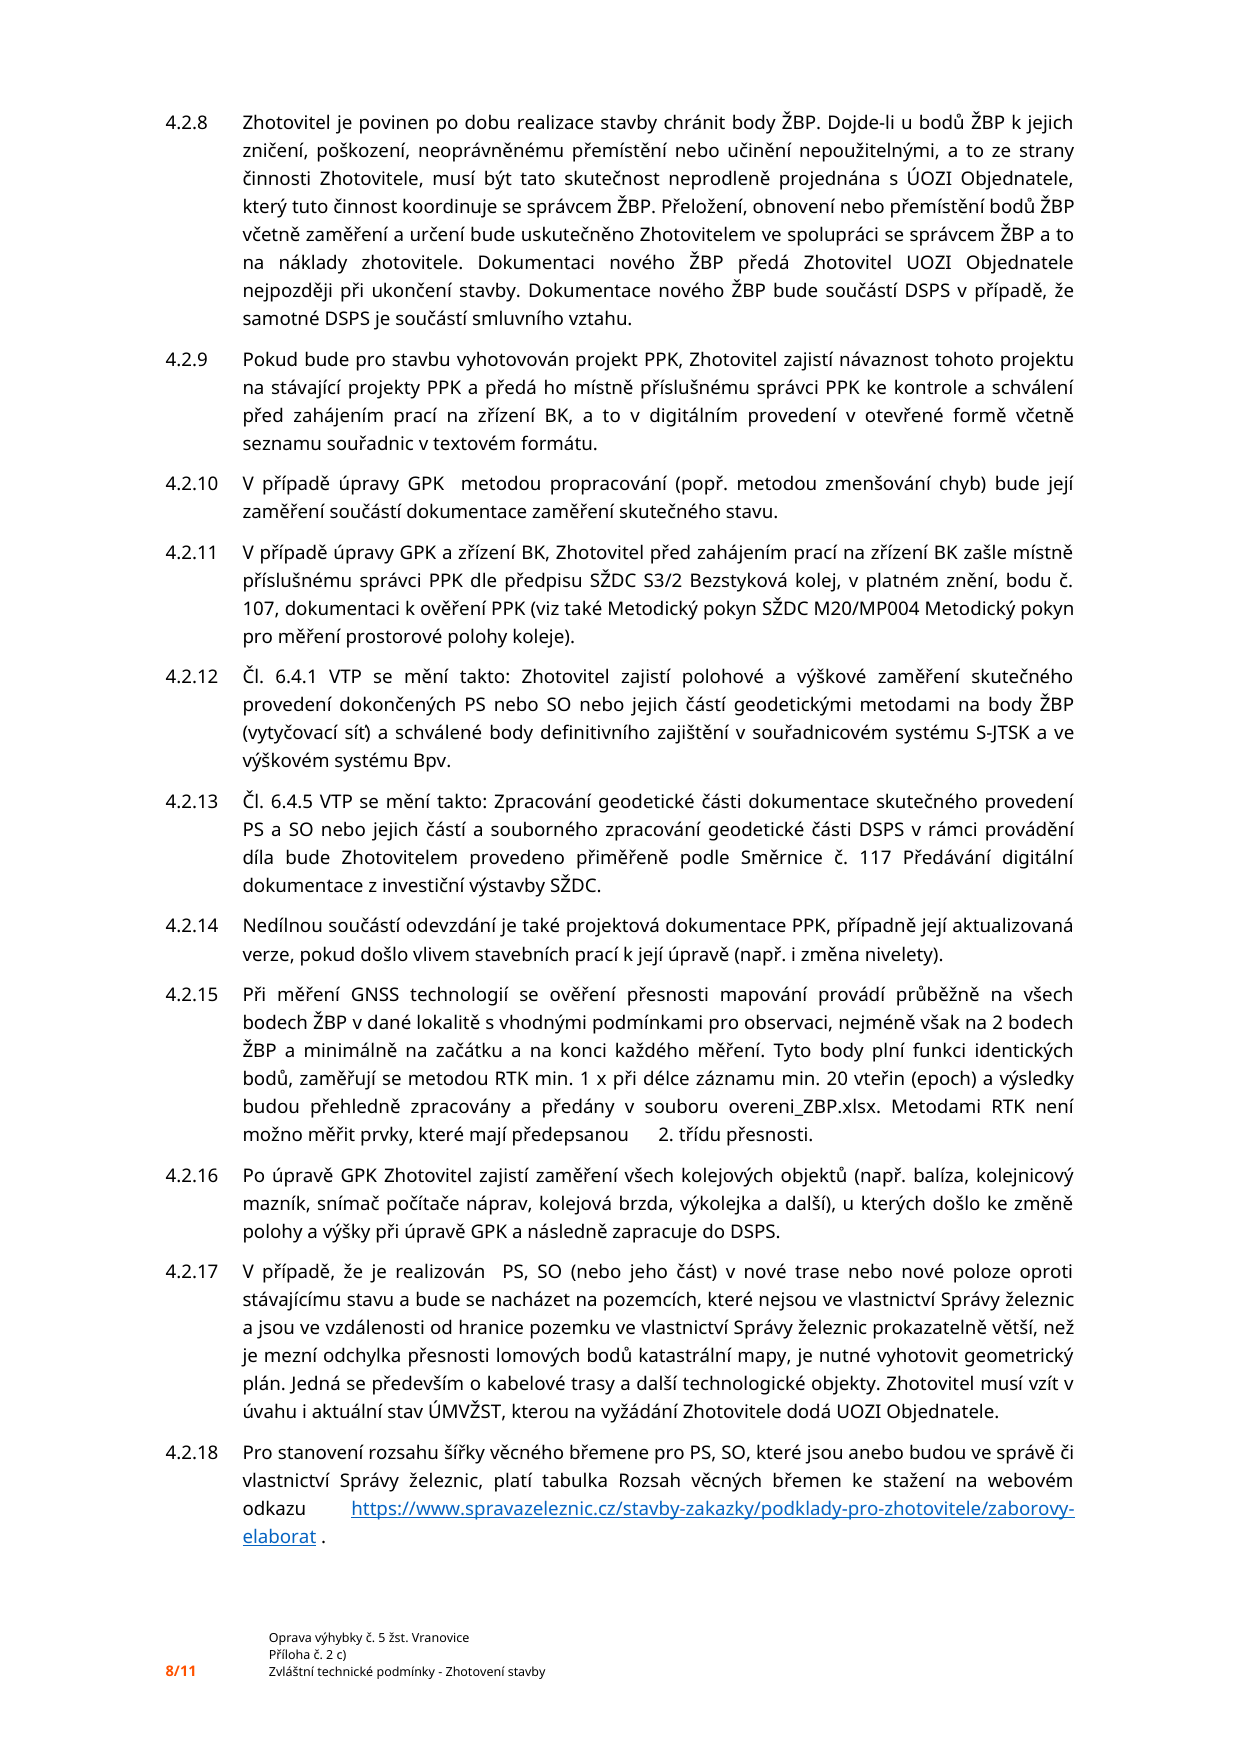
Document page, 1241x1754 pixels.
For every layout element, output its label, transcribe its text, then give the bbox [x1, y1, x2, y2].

text Zhotovitel je povinen po dobu realizace stavby chránit body ŽBP. Dojde-li u bodů ŽBP k jejich zničení, poškození, neoprávněnému přemístění nebo učinění nepoužitelnými, a to ze strany činnosti Zhotovitele, musí být tato skutečnost neprodleně projednána s ÚOZI Objednatele, který tuto činnost koordinuje se správcem ŽBP. Přeložení, obnovení nebo přemístění bodů ŽBP včetně zaměření a určení bude uskutečněno Zhotovitelem ve spolupráci se správcem ŽBP a to na náklady zhotovitele. Dokumentaci nového ŽBP předá Zhotovitel UOZI Objednatele nejpozději při ukončení stavby. Dokumentace nového ŽBP bude součástí DSPS v případě, že samotné DSPS je součástí smluvního vztahu. [165, 109, 1075, 331]
text V případě, že je realizován PS, SO (nebo jeho část) v nové trase nebo nové poloze oproti stávajícímu stavu a bude se nacházet na pozemcích, které nejsou ve vlastnictví Správy železnic a jsou ve vzdálenosti od hranice pozemku ve vlastnictví Správy železnic prokazatelně větší, než je mezní odchylka přesnosti lomových bodů katastrální mapy, je nutné vyhotovit geometrický plán. Jedná se především o kabelové trasy a další technologické objekty. Zhotovitel musí vzít v úvahu i aktuální stav ÚMVŽST, kterou na vyžádání Zhotovitele dodá UOZI Objednatele. [165, 1258, 1075, 1424]
text Nedílnou součástí odevzdání je také projektová dokumentace PPK, případně její aktualizovaná verze, pokud došlo vlivem stavebních prací k její úpravě (např. i změna nivelety). [165, 913, 1075, 966]
text Po úpravě GPK Zhotovitel zajistí zaměření všech kolejových objektů (např. balíza, kolejnicový mazník, snímač počítače náprav, kolejová brzda, výkolejka a další), u kterých došlo ke změně polohy a výšky při úpravě GPK a následně zapracuje do DSPS. [165, 1162, 1075, 1243]
text Čl. 6.4.5 VTP se mění takto: Zpracování geodetické části dokumentace skutečného provedení PS a SO nebo jejich částí a souborného zpracování geodetické části DSPS v rámci provádění díla bude Zhotovitelem provedeno přiměřeně podle Směrnice č. 117 Předávání digitální dokumentace z investiční výstavby SŽDC. [165, 788, 1075, 898]
text Pokud bude pro stavbu vyhotovován projekt PPK, Zhotovitel zajistí návaznost tohoto projektu na stávající projekty PPK a předá ho místně příslušnému správci PPK ke kontrole a schválení před zahájením prací na zřízení BK, a to v digitálním provedení v otevřené formě včetně seznamu souřadnic v textovém formátu. [165, 346, 1075, 456]
text Při měření GNSS technologií se ověření přesnosti mapování provádí průběžně na všech bodech ŽBP v dané lokalitě s vhodnými podmínkami pro observaci, nejméně však na 2 bodech ŽBP a minimálně na začátku a na konci každého měření. Tyto body plní funkci identických bodů, zaměřují se metodou RTK min. 1 x při délce záznamu min. 20 vteřin (epoch) a výsledky budou přehledně zpracovány a předány v souboru overeni_ZBP.xlsx. Metodami RTK není možno měřit prvky, které mají předepsanou 2. třídu přesnosti. [165, 981, 1075, 1147]
text Čl. 6.4.1 VTP se mění takto: Zhotovitel zajistí polohové a výškové zaměření skutečného provedení dokončených PS nebo SO nebo jejich částí geodetickými metodami na body ŽBP (vytyčovací síť) a schválené body definitivního zajištění v souřadnicovém systému S-JTSK a ve výškovém systému Bpv. [165, 664, 1075, 773]
text Pro stanovení rozsahu šířky věcného břemene pro PS, SO, které jsou anebo budou ve správě či vlastnictví Správy železnic, platí tabulka Rozsah věcných břemen ke stažení na webovém odkazu https://www.spravazeleznic.cz/stavby-zakazky/podklady-pro-zhotovitele/zaborovy-elaborat . [165, 1439, 1075, 1549]
text V případě úpravy GPK metodou propracování (popř. metodou zmenšování chyb) bude její zaměření součástí dokumentace zaměření skutečného stavu. [165, 471, 1075, 524]
text V případě úpravy GPK a zřízení BK, Zhotovitel před zahájením prací na zřízení BK zašle místně příslušnému správci PPK dle předpisu SŽDC S3/2 Bezstyková kolej, v platném znění, bodu č. 107, dokumentaci k ověření PPK (viz také Metodický pokyn SŽDC M20/MP004 Metodický pokyn pro měření prostorové polohy koleje). [165, 539, 1075, 649]
